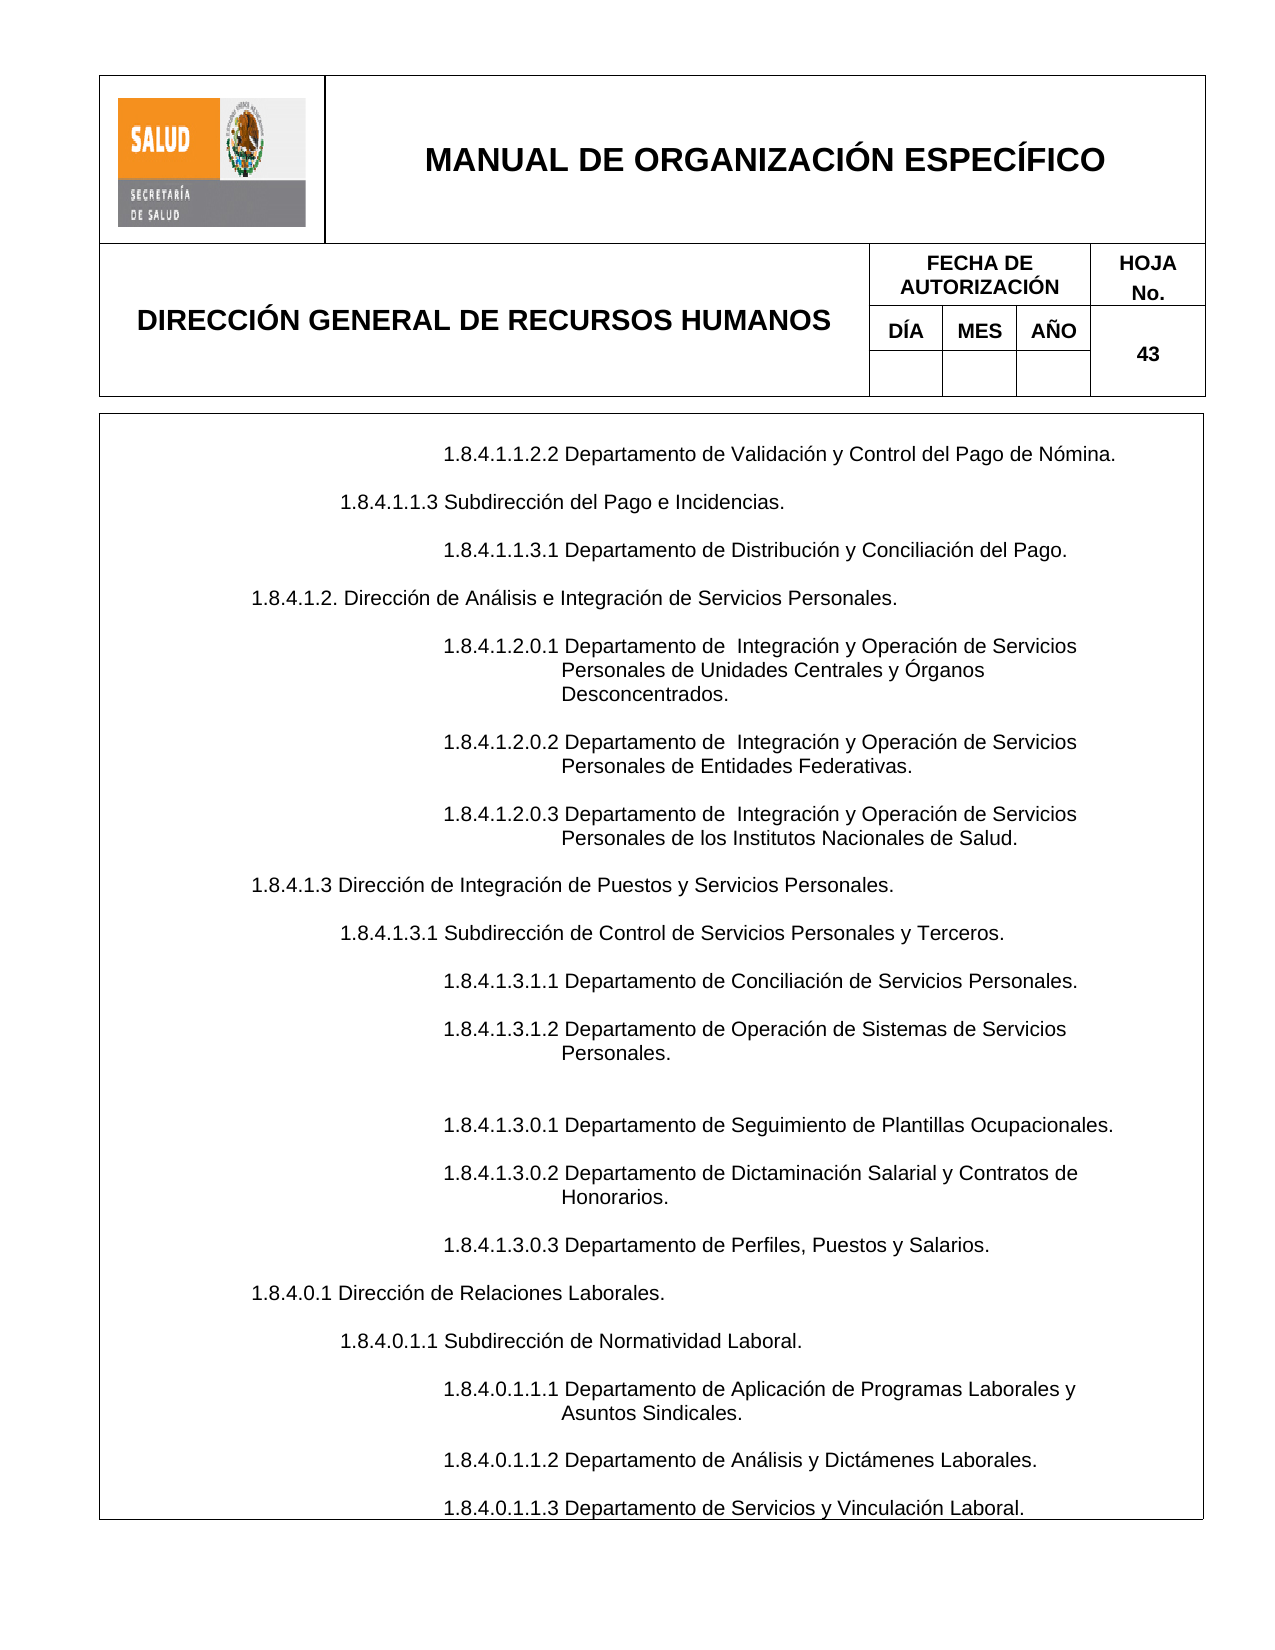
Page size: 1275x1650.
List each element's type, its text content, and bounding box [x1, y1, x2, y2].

text 1.8.4.1.3.1.1 Departamento de Conciliación de Servicios Personales. [443, 969, 1157, 993]
text 1.8.4.1.3.1.2 Departamento de Operación de Sistemas de Servicios Personales. [443, 1017, 1157, 1065]
picture [118, 98, 306, 227]
text 1.8.4.1.2. Dirección de Análisis e Integración de Servicios Personales. [118, 586, 1157, 610]
text 1.8.4.1.2.0.1 Departamento de Integración y Operación de Servicios Personales de Unidades Centrales y Órganos Desconcentrados. [443, 634, 1157, 706]
text 1.8.4.1.3.0.1 Departamento de Seguimiento de Plantillas Ocupacionales. [443, 1113, 1157, 1137]
text 1.8.4.0.1.1 Subdirección de Normatividad Laboral. [118, 1328, 1157, 1352]
text 1.8.4.1.3.0.3 Departamento de Perfiles, Puestos y Salarios. [443, 1233, 1157, 1257]
text 1.8.4.0.1.1.3 Departamento de Servicios y Vinculación Laboral. [118, 1496, 1157, 1520]
text 1.8.4.0.1 Dirección de Relaciones Laborales. [118, 1281, 1157, 1304]
text 1.8.4.1.1.3.1 Departamento de Distribución y Conciliación del Pago. [118, 538, 1157, 562]
text 1.8.4.0.1.1.2 Departamento de Análisis y Dictámenes Laborales. [118, 1448, 1157, 1472]
text 1.8.4.1.3.1 Subdirección de Control de Servicios Personales y Terceros. [118, 921, 1157, 945]
text 1.8.4.1.1.2.2 Departamento de Validación y Control del Pago de Nómina. [118, 442, 1157, 466]
text 1.8.4.1.2.0.2 Departamento de Integración y Operación de Servicios Personales de Entidades Federativas. [443, 729, 1157, 777]
text 1.8.4.1.3 Dirección de Integración de Puestos y Servicios Personales. [118, 873, 1157, 897]
text 1.8.4.1.1.3 Subdirección del Pago e Incidencias. [118, 490, 1157, 514]
text 1.8.4.1.3.0.2 Departamento de Dictaminación Salarial y Contratos de Honorarios. [443, 1161, 1157, 1209]
text 1.8.4.1.2.0.3 Departamento de Integración y Operación de Servicios Personales de los Institutos Nacionales de Salud. [443, 801, 1157, 849]
text 1.8.4.0.1.1.1 Departamento de Aplicación de Programas Laborales y Asuntos Sindicales. [443, 1376, 1157, 1424]
